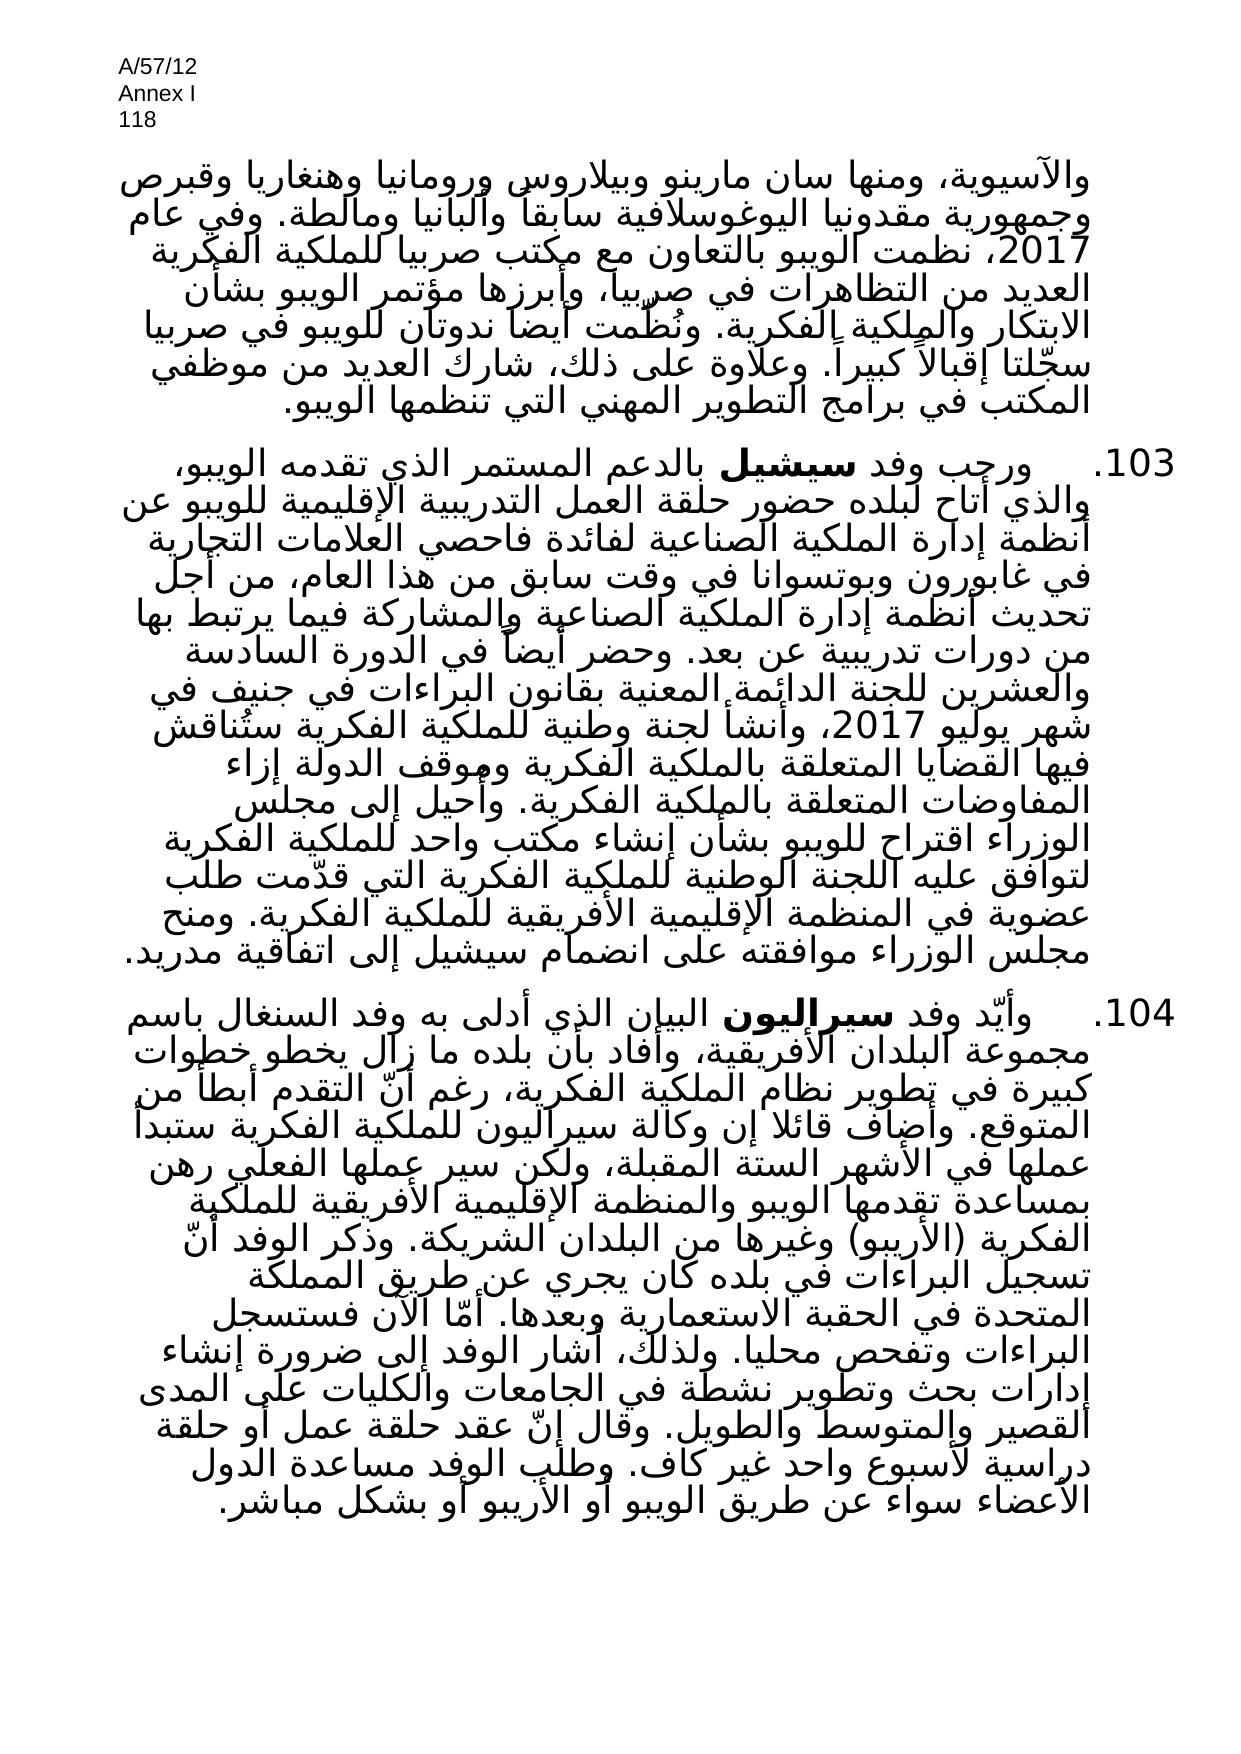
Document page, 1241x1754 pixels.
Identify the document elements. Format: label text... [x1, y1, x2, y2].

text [118, 158, 1092, 421]
text ورحب وفد سيشيل بالدعم المستمر الذي تقدمه الويبو، والذي أتاح لبلده حضور حلقة العمل التدريبية الإقليمية للويبو عن أنظمة إدارة الملكية الصناعية لفائدة فاحصي العلامات التجارية في غابورون وبوتسوانا في وقت سابق من هذا العام، من أجل تحديث أنظمة إدارة الملكية الصناعية والمشاركة فيما يرتبط بها من دورات تدريبية عن بعد. وحضر أيضاً في الدورة السادسة والعشرين للجنة الدائمة المعنية بقانون البراءات في جنيف في شهر يوليو 2017، وأنشأ لجنة وطنية للملكية الفكرية ستُناقش فيها القضايا المتعلقة بالملكية الفكرية وموقف الدولة إزاء المفاوضات المتعلقة بالملكية الفكرية. وأُحيل إلى مجلس الوزراء اقتراح للويبو بشأن إنشاء مكتب واحد للملكية الفكرية لتوافق عليه اللجنة الوطنية للملكية الفكرية التي قدّمت طلب عضوية في المنظمة الإقليمية الأفريقية للملكية الفكرية. ومنح مجلس الوزراء موافقته على انضمام سيشيل إلى اتفاقية مدريد. [118, 446, 1092, 971]
text وأيّد وفد سيراليون البيان الذي أدلى به وفد السنغال باسم مجموعة البلدان الأفريقية، وأفاد بأن بلده ما زال يخطو خطوات كبيرة في تطوير نظام الملكية الفكرية، رغم أنّ التقدم أبطأ من المتوقع. وأضاف قائلا إن وكالة سيراليون للملكية الفكرية ستبدأ عملها في الأشهر الستة المقبلة، ولكن سير عملها الفعلي رهن بمساعدة تقدمها الويبو والمنظمة الإقليمية الأفريقية للملكية الفكرية (الأريبو) وغيرها من البلدان الشريكة. وذكر الوفد أنّ تسجيل البراءات في بلده كان يجري عن طريق المملكة المتحدة في الحقبة الاستعمارية وبعدها. أمّا الآن فستسجل البراءات وتفحص محليا. ولذلك، أشار الوفد إلى ضرورة إنشاء إدارات بحث وتطوير نشطة في الجامعات والكليات على المدى القصير والمتوسط والطويل. وقال إنّ عقد حلقة عمل أو حلقة دراسية لأسبوع واحد غير كاف. وطلب الوفد مساعدة الدول الأعضاء سواء عن طريق الويبو أو الأريبو أو بشكل مباشر. [118, 996, 1092, 1521]
